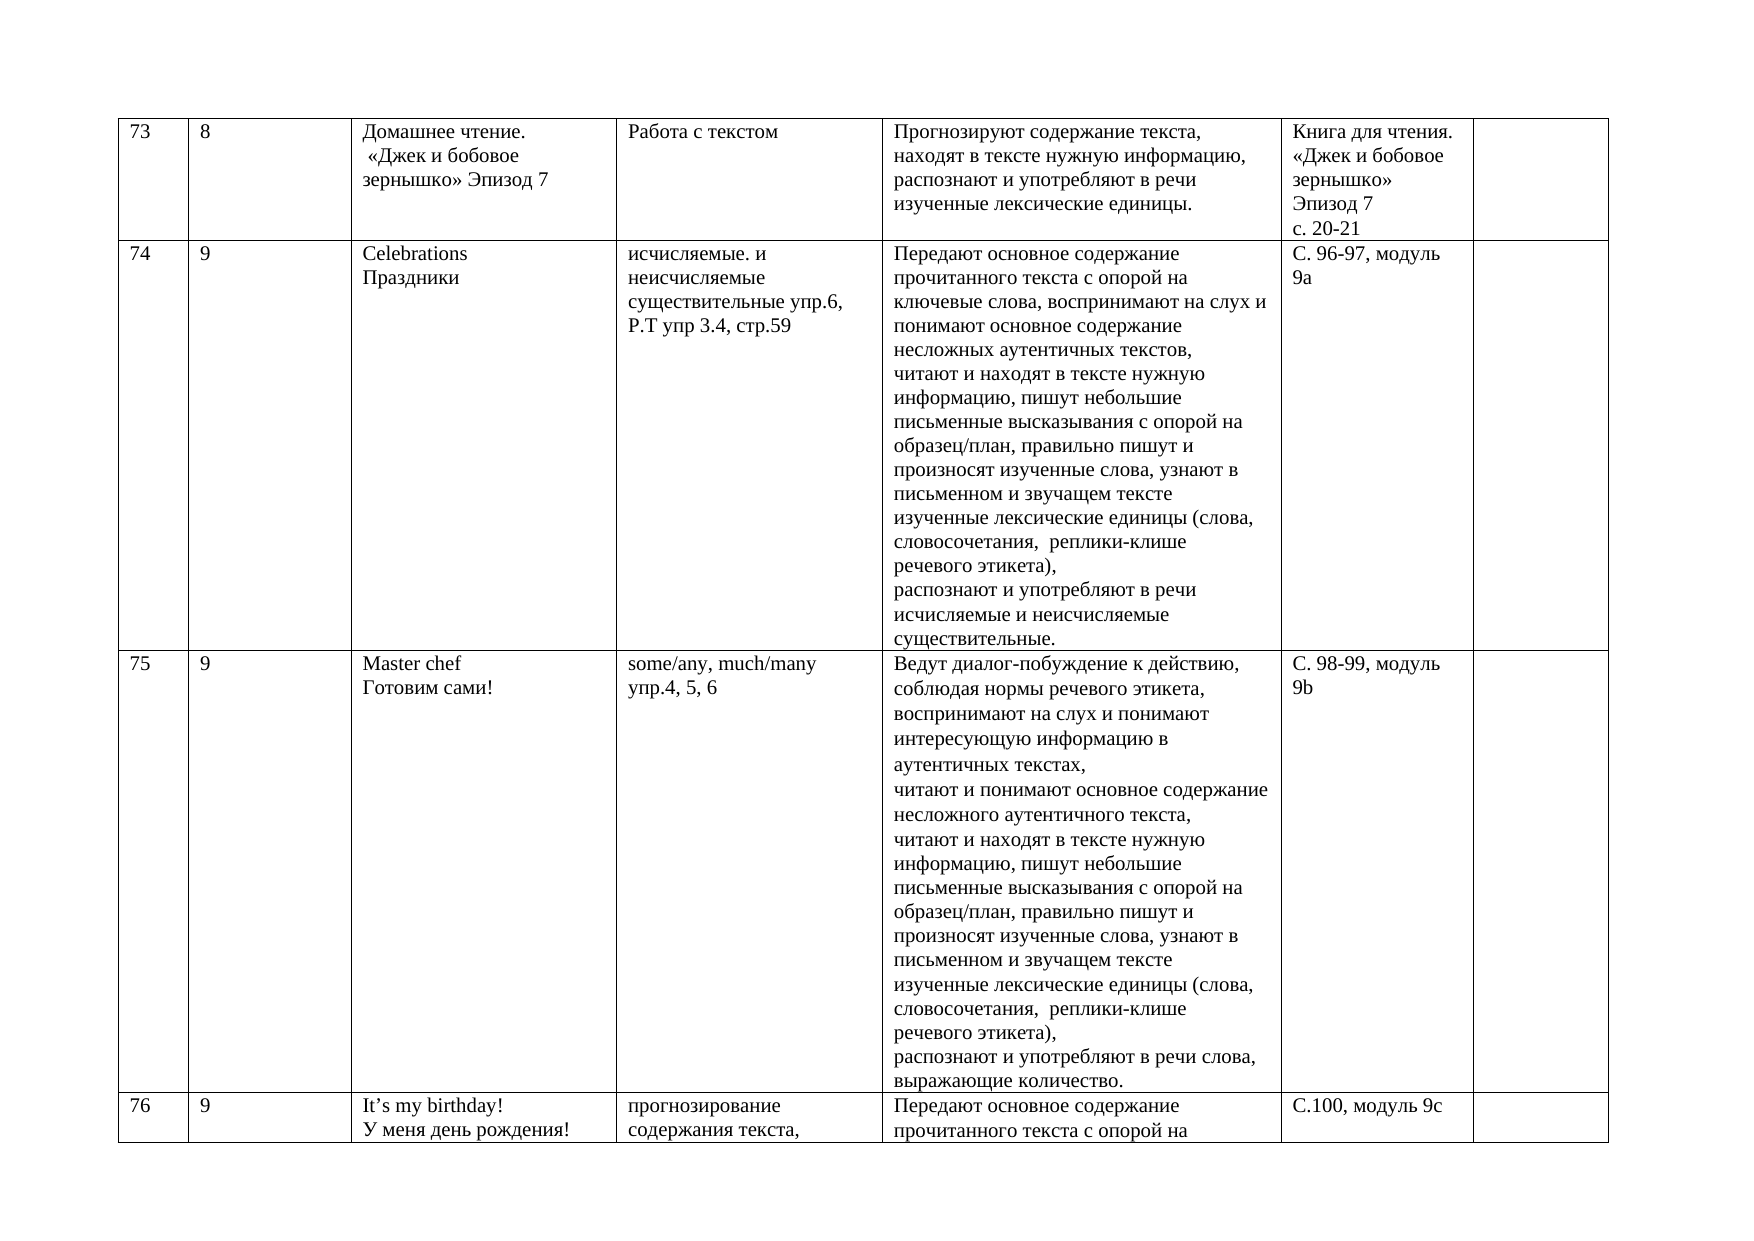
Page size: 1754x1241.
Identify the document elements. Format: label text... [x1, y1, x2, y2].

table_cell some/any, much/many упр.4, 5, 6 [617, 651, 882, 1092]
table_cell Celebrations Праздники [352, 241, 616, 649]
table_cell 74 [119, 241, 188, 649]
table_cell Master chef Готовим сами! [352, 651, 616, 1092]
table_cell Книга для чтения. «Джек и бобовое зернышко» Эпизод 7 с. 20-21 [1282, 119, 1473, 239]
table_cell С.100, модуль 9с [1282, 1093, 1473, 1142]
table_cell 75 [119, 651, 188, 1092]
table_cell [1474, 241, 1608, 649]
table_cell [883, 1093, 1281, 1142]
table_cell 8 [189, 119, 351, 239]
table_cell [352, 1093, 616, 1142]
table_cell Домашнее чтение. «Джек и бобовое зернышко» Эпизод 7 [352, 119, 616, 239]
table_cell исчисляемые. и неисчисляемые существительные упр.6, Р.Т упр 3.4, стр.59 [617, 241, 882, 649]
table_cell Ведут диалог-побуждение к действию, соблюдая нормы речевого этикета, воспринимают на слух и понимают интересующую информацию в аутентичных текстах, читают и понимают основное содержание несложного аутентичного текста, читают и находят в тексте нужную информацию, пишут небольшие письменные высказывания с опорой на образец/план, правильно пишут и произносят изученные слова, узнают в письменном и звучащем тексте изученные лексические единицы (слова, словосочетания, реплики-клише речевого этикета), распознают и употребляют в речи слова, выражающие количество. [883, 651, 1281, 1092]
table_cell 73 [119, 119, 188, 239]
table_cell С. 96-97, модуль 9а [1282, 241, 1473, 649]
table_cell 9 [189, 1093, 351, 1142]
table_cell 9 [189, 241, 351, 649]
table_cell 9 [189, 651, 351, 1092]
table_cell [1474, 651, 1608, 1092]
table_cell Передают основное содержание прочитанного текста с опорой на ключевые слова, воспринимают на слух и понимают основное содержание несложных аутентичных текстов, читают и находят в тексте нужную информацию, пишут небольшие письменные высказывания с опорой на образец/план, правильно пишут и произносят изученные слова, узнают в письменном и звучащем тексте изученные лексические единицы (слова, словосочетания, реплики-клише речевого этикета), распознают и употребляют в речи исчисляемые и неисчисляемые существительные. [883, 241, 1281, 649]
table_cell [1474, 119, 1608, 239]
table_cell С. 98-99, модуль 9b [1282, 651, 1473, 1092]
table_cell Прогнозируют содержание текста, находят в тексте нужную информацию, распознают и употребляют в речи изученные лексические единицы. [883, 119, 1281, 239]
table_cell 76 [119, 1093, 188, 1142]
table_cell Работа с текстом [617, 119, 882, 239]
table_cell [1474, 1093, 1608, 1142]
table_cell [617, 1093, 882, 1142]
